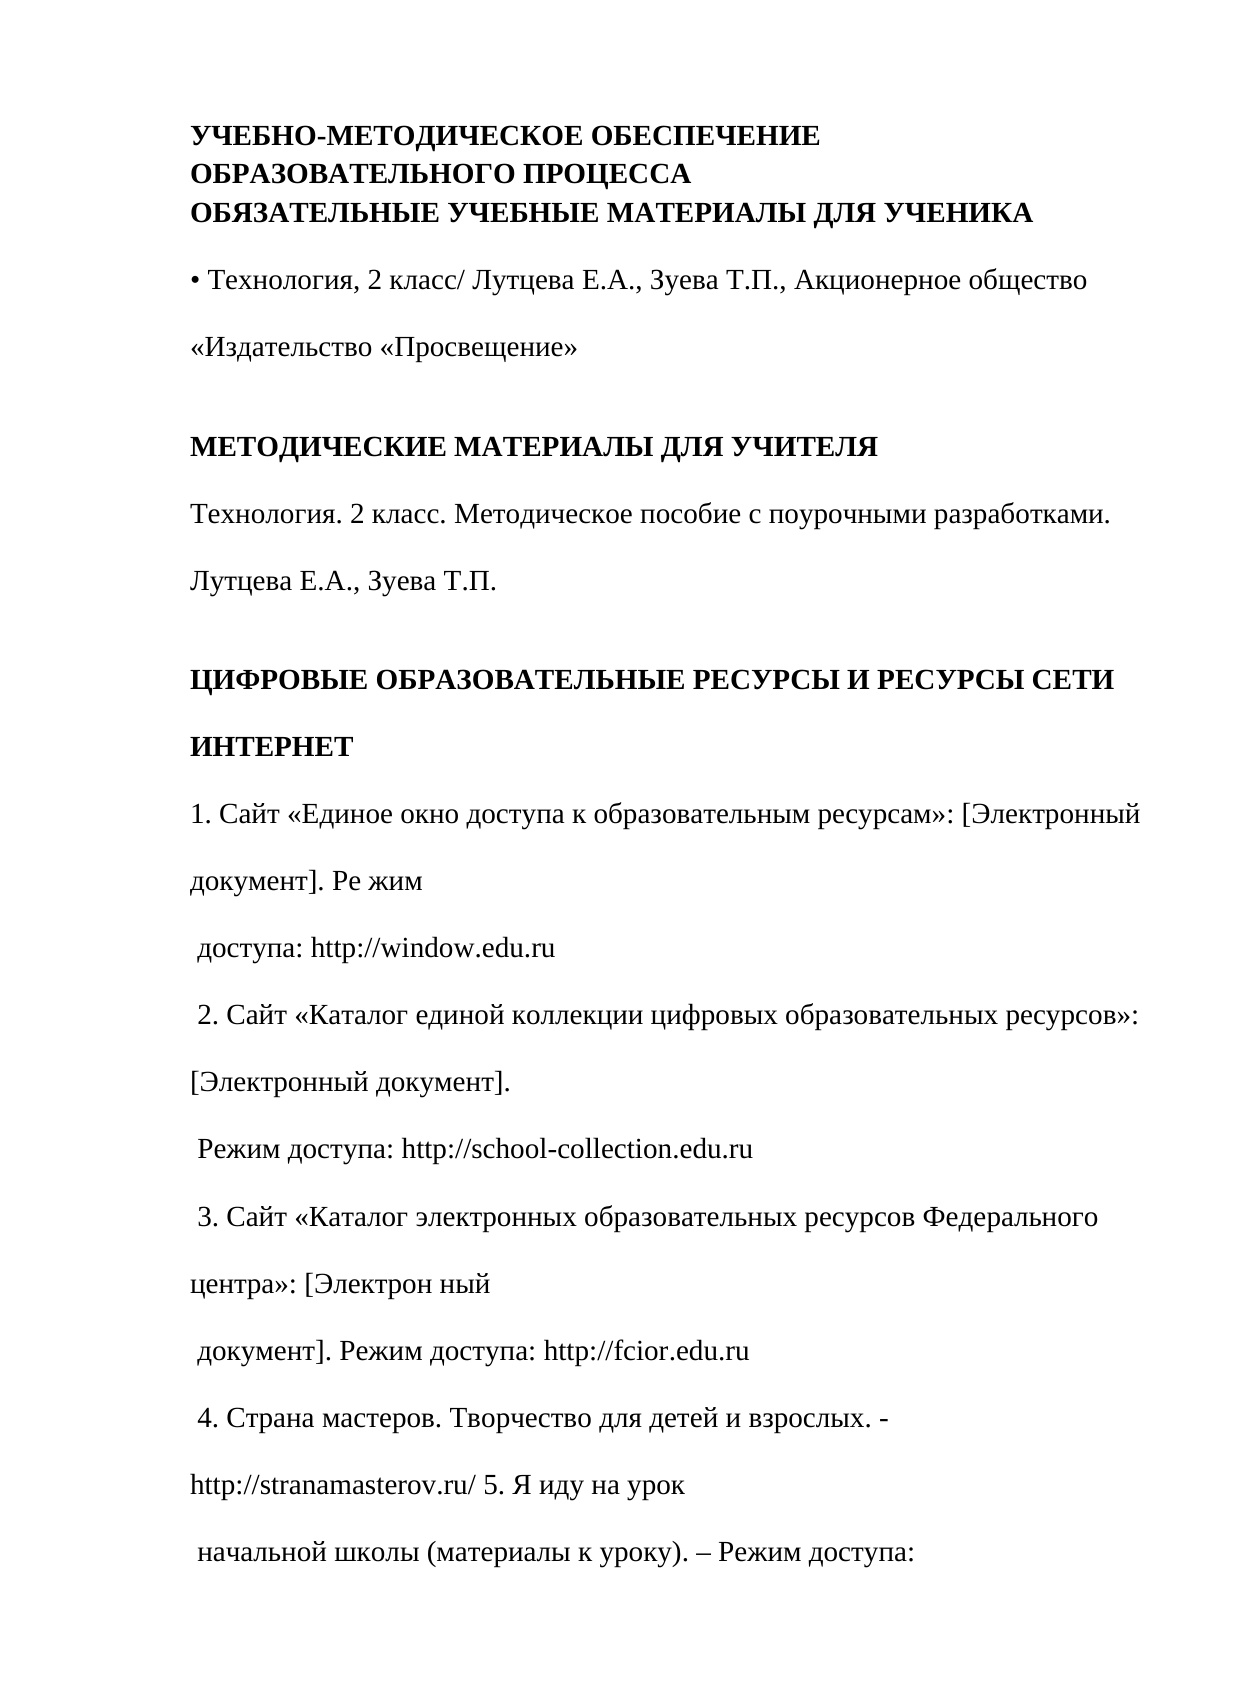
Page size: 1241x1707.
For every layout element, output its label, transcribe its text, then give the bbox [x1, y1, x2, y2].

text МЕТОДИЧЕСКИЕ МАТЕРИАЛЫ ДЛЯ УЧИТЕЛЯ [190, 429, 1152, 462]
text УЧЕБНО-МЕТОДИЧЕСКОЕ ОБЕСПЕЧЕНИЕ ОБРАЗОВАТЕЛЬНОГО ПРОЦЕССА [190, 118, 1152, 190]
text ОБЯЗАТЕЛЬНЫЕ УЧЕБНЫЕ МАТЕРИАЛЫ ДЛЯ УЧЕНИКА [190, 195, 1152, 229]
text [190, 796, 1152, 1568]
text • Технология, 2 класс/ Лутцева Е.А., Зуева Т.П., Акционерное общество «Издательство «Просвещение» [190, 262, 1152, 363]
text Технология. 2 класс. Методическое пособие с поурочными разработками. Лутцева Е.А., Зуева Т.П. [190, 496, 1152, 596]
text ЦИФРОВЫЕ ОБРАЗОВАТЕЛЬНЫЕ РЕСУРСЫ И РЕСУРСЫ СЕТИ ИНТЕРНЕТ [190, 662, 1152, 763]
